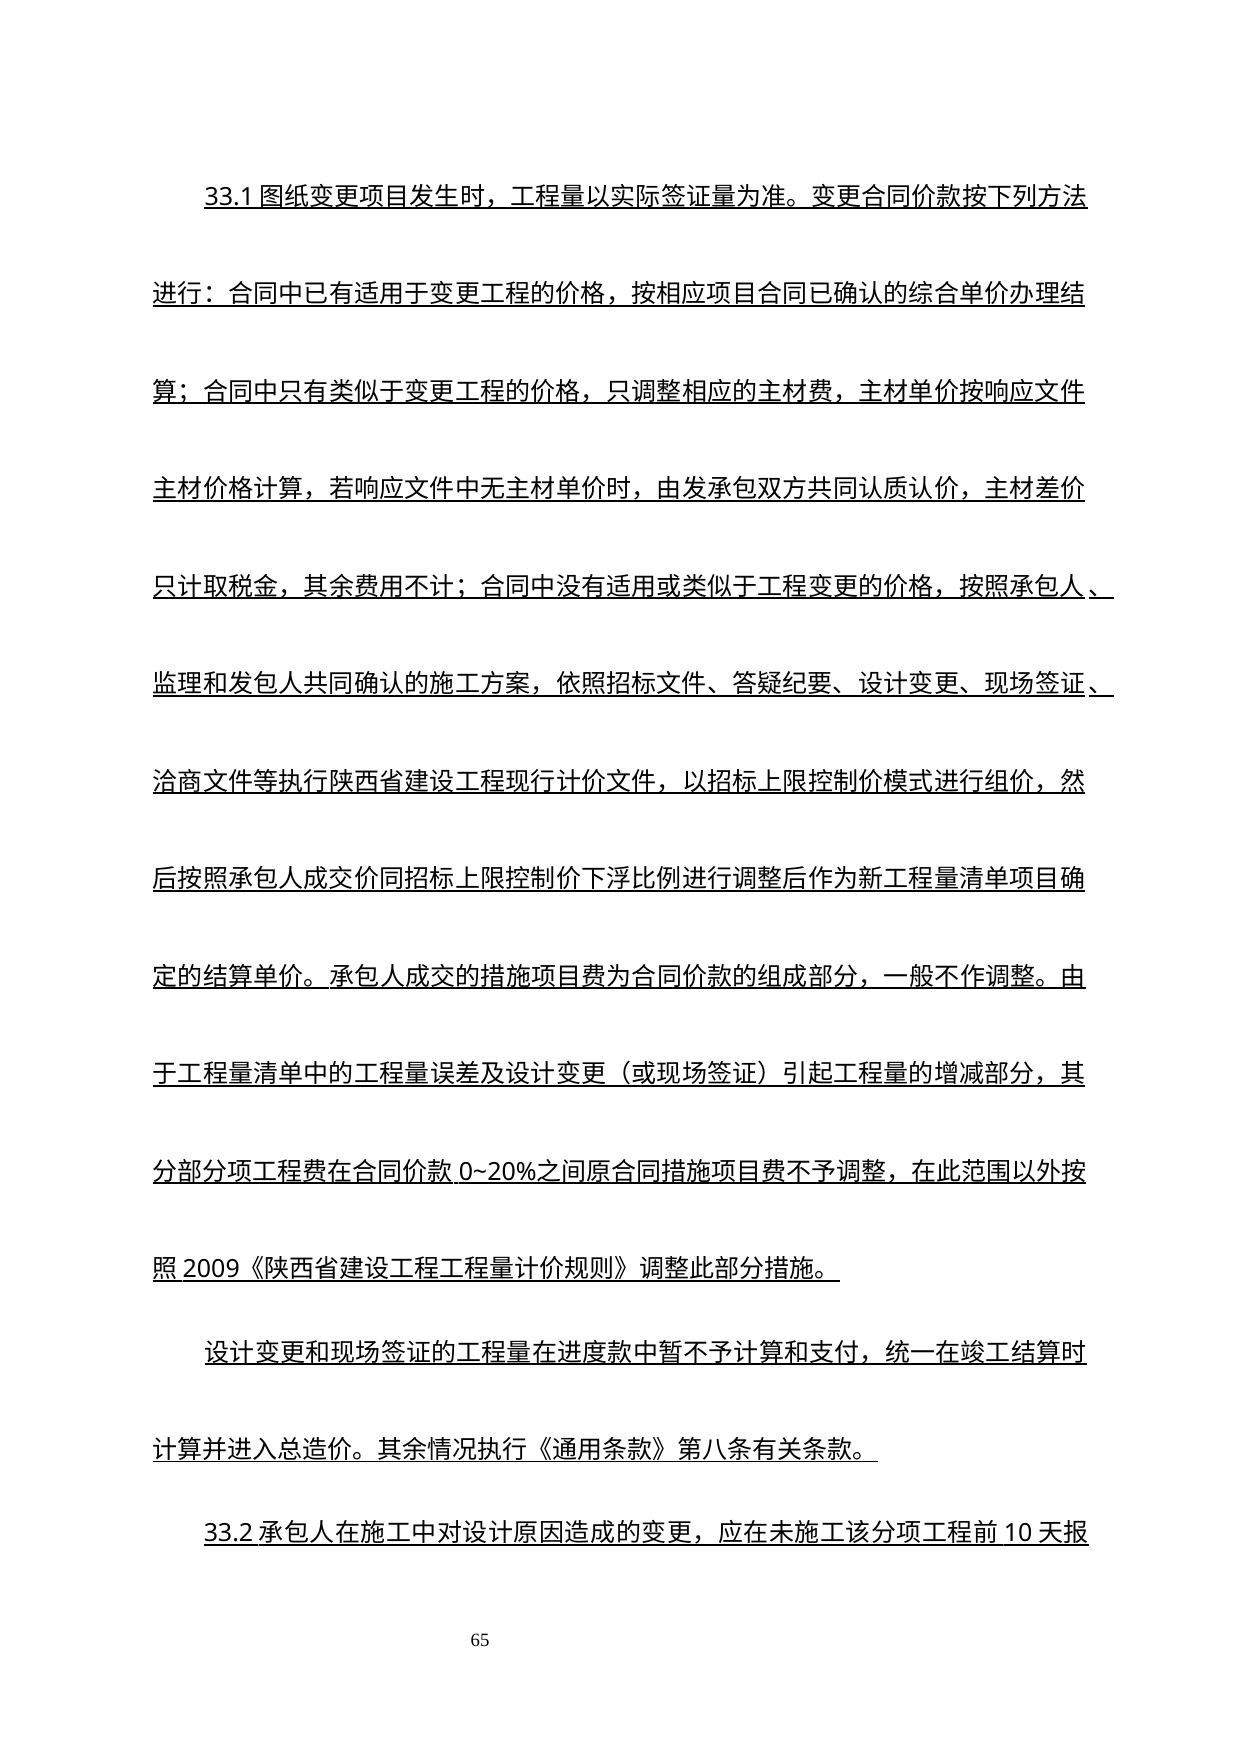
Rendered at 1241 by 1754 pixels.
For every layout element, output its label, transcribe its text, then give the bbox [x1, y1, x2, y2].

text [152, 1498, 1088, 1563]
text 33.1图纸变更项目发生时，工程量以实际签证量为准。变更合同价款按下列方法进行：合同中已有适用于变更工程的价格，按相应项目合同已确认的综合单价办理结算；合同中只有类似于变更工程的价格，只调整相应的主材费，主材单价按响应文件主材价格计算，若响应文件中无主材单价时，由发承包双方共同认质认价，主材差价只计取税金，其余费用不计；合同中没有适用或类似于工程变更的价格，按照承包人、监理和发包人共同确认的施工方案，依照招标文件、答疑纪要、设计变更、现场签证、洽商文件等执行陕西省建设工程现行计价文件，以招标上限控制价模式进行组价，然后按照承包人成交价同招标上限控制价下浮比例进行调整后作为新工程量清单项目确定的结算单价。承包人成交的措施项目费为合同价款的组成部分，一般不作调整。由于工程量清单中的工程量误差及设计变更（或现场签证）引起工程量的增减部分，其分部分项工程费在合同价款0~20%之间原合同措施项目费不予调整，在此范围以外按照2009《陕西省建设工程工程量计价规则》调整此部分措施。 [152, 162, 1088, 1299]
text 设计变更和现场签证的工程量在进度款中暂不予计算和支付，统一在竣工结算时计算并进入总造价。其余情况执行《通用条款》第八条有关条款。 [152, 1318, 1088, 1480]
